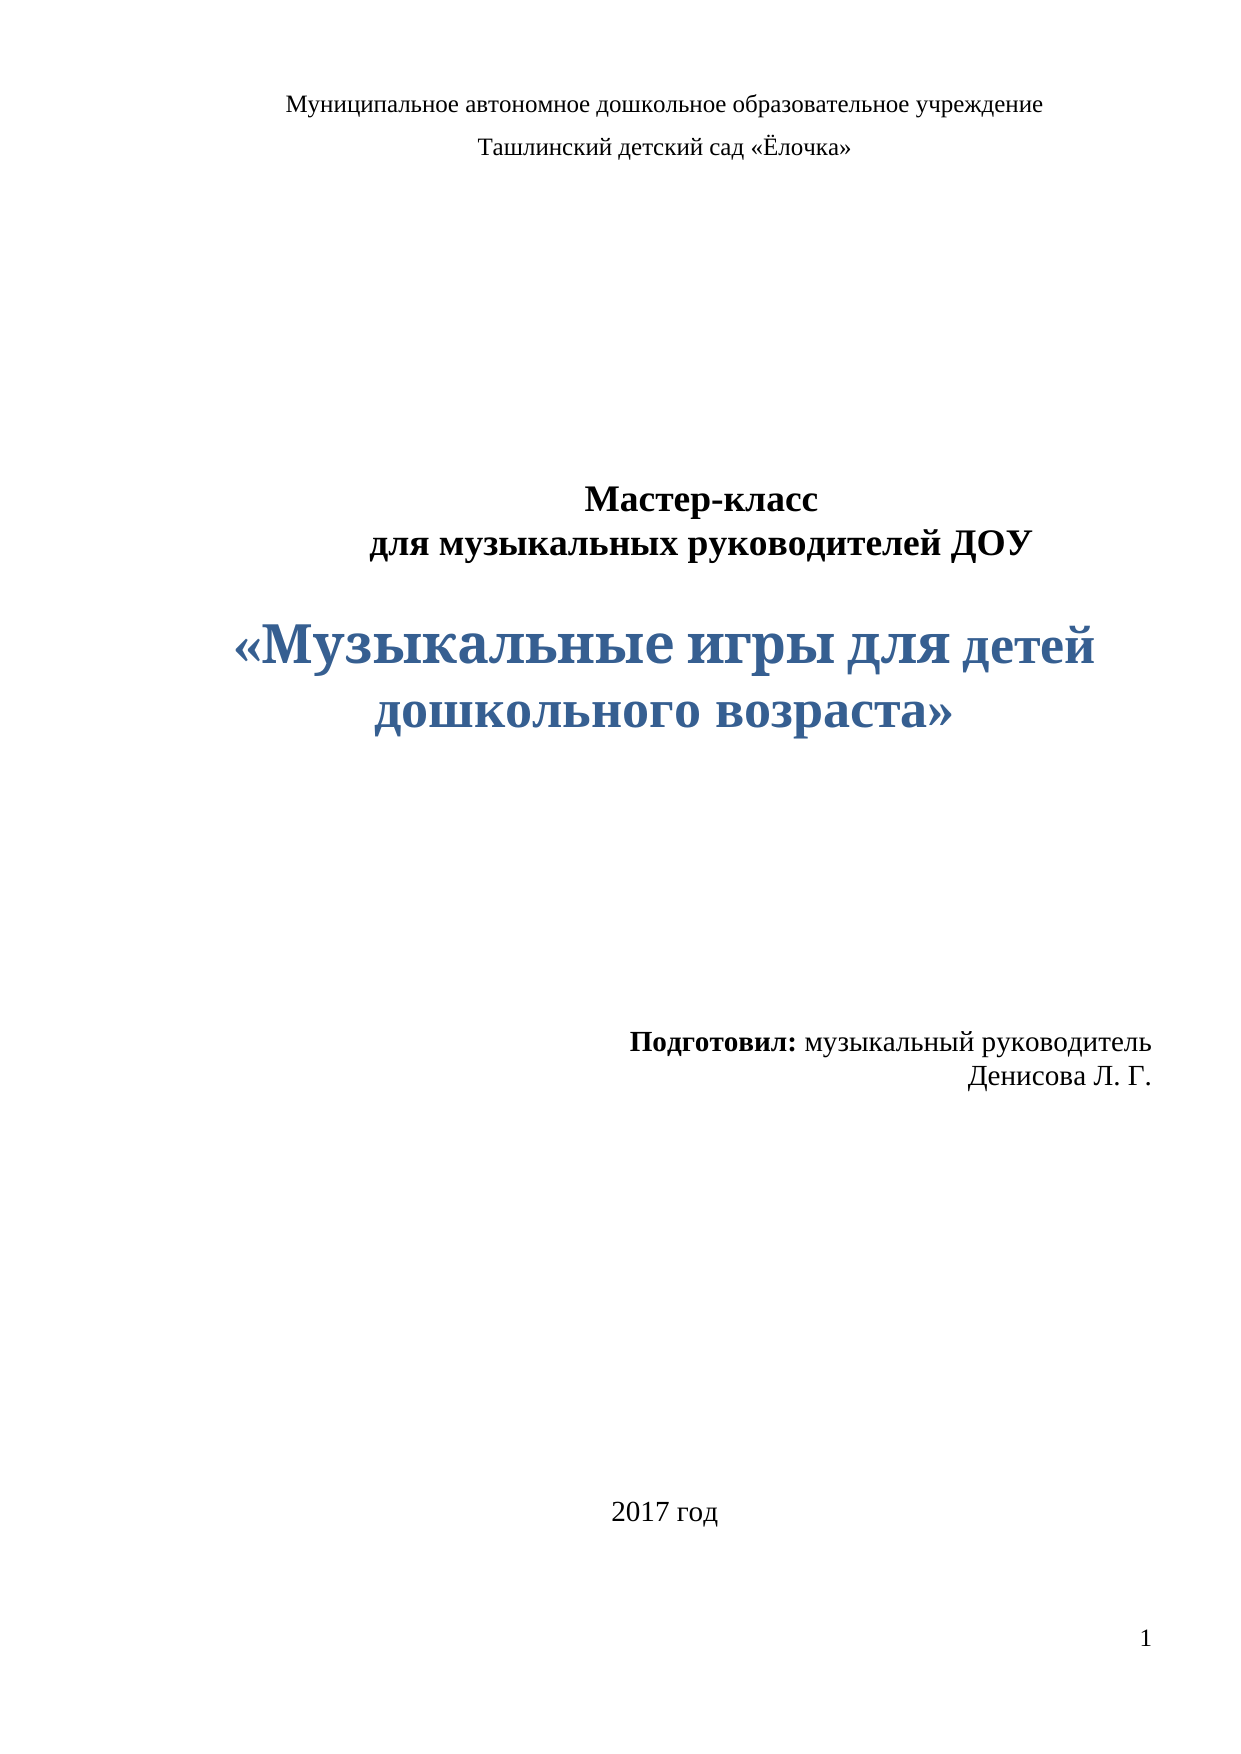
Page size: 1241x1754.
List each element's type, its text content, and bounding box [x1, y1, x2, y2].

text 2017 год [177, 1494, 1152, 1527]
title Муниципальное автономное дошкольное образовательное учреждение [177, 89, 1152, 117]
subtitle «Музыкальные игры для детей дошкольного возраста» [177, 613, 1152, 739]
title Ташлинский детский сад «Ёлочка» [177, 132, 1152, 161]
text Мастер-класс [177, 477, 1152, 520]
text Подготовил: музыкальный руководитель [177, 1024, 1152, 1058]
text для музыкальных руководителей ДОУ [177, 520, 1152, 563]
text Денисова Л. Г. [177, 1058, 1152, 1091]
